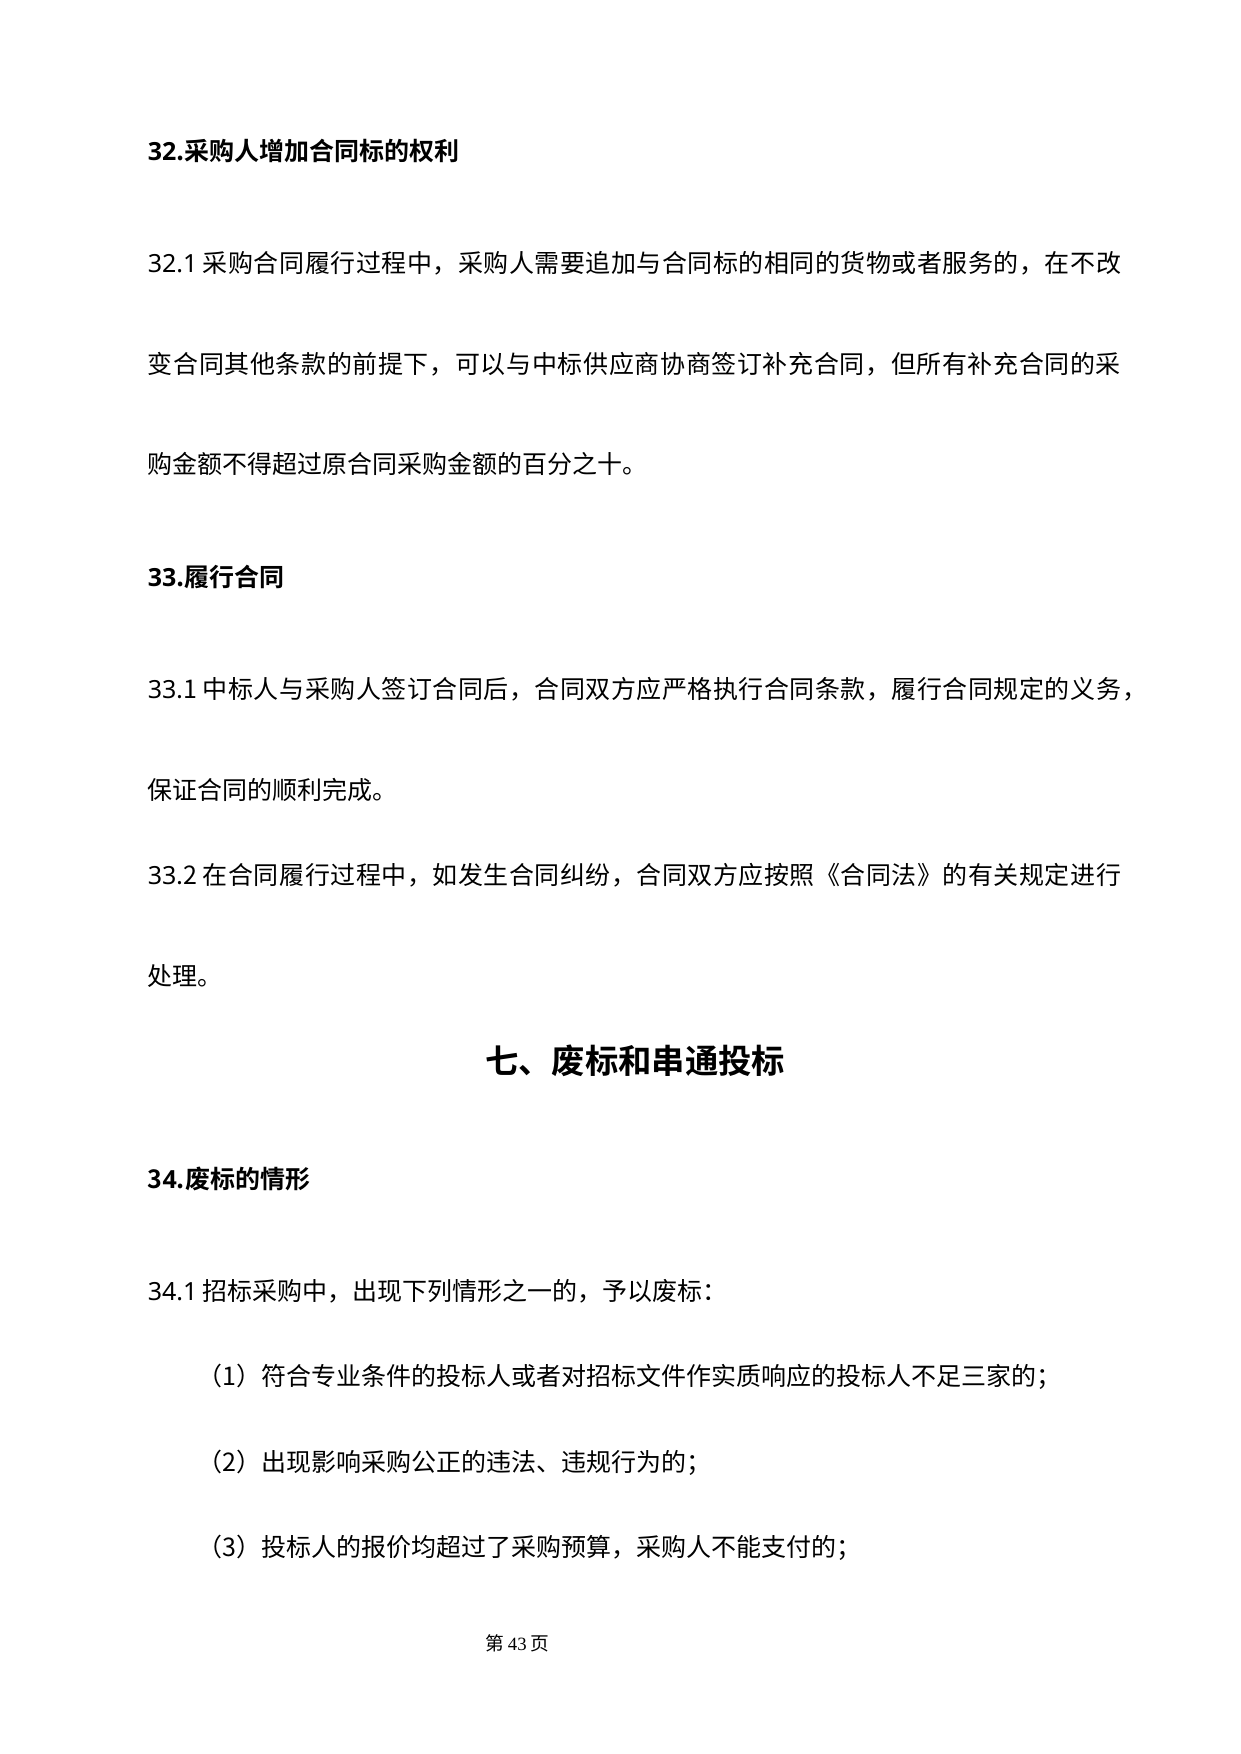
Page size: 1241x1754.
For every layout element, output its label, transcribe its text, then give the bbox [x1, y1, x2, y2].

text 33.1中标人与采购人签订合同后，合同双方应严格执行合同条款，履行合同规定的义务，保证合同的顺利完成。 [148, 654, 1122, 822]
subtitle 32.采购人增加合同标的权利 [148, 116, 1122, 183]
text （3）投标人的报价均超过了采购预算，采购人不能支付的； [148, 1512, 1122, 1579]
text （2）出现影响采购公正的违法、违规行为的； [148, 1427, 1122, 1494]
subtitle 七、废标和串通投标 [148, 1026, 1122, 1093]
text （1）符合专业条件的投标人或者对招标文件作实质响应的投标人不足三家的； [148, 1341, 1122, 1408]
text 33.2在合同履行过程中，如发生合同纠纷，合同双方应按照《合同法》的有关规定进行处理。 [148, 840, 1122, 1008]
subtitle 34.废标的情形 [148, 1144, 1122, 1211]
text 32.1采购合同履行过程中，采购人需要追加与合同标的相同的货物或者服务的，在不改变合同其他条款的前提下，可以与中标供应商协商签订补充合同，但所有补充合同的采购金额不得超过原合同采购金额的百分之十。 [148, 228, 1122, 497]
subtitle 33.履行合同 [148, 542, 1122, 609]
text 34.1招标采购中，出现下列情形之一的，予以废标： [148, 1256, 1122, 1323]
